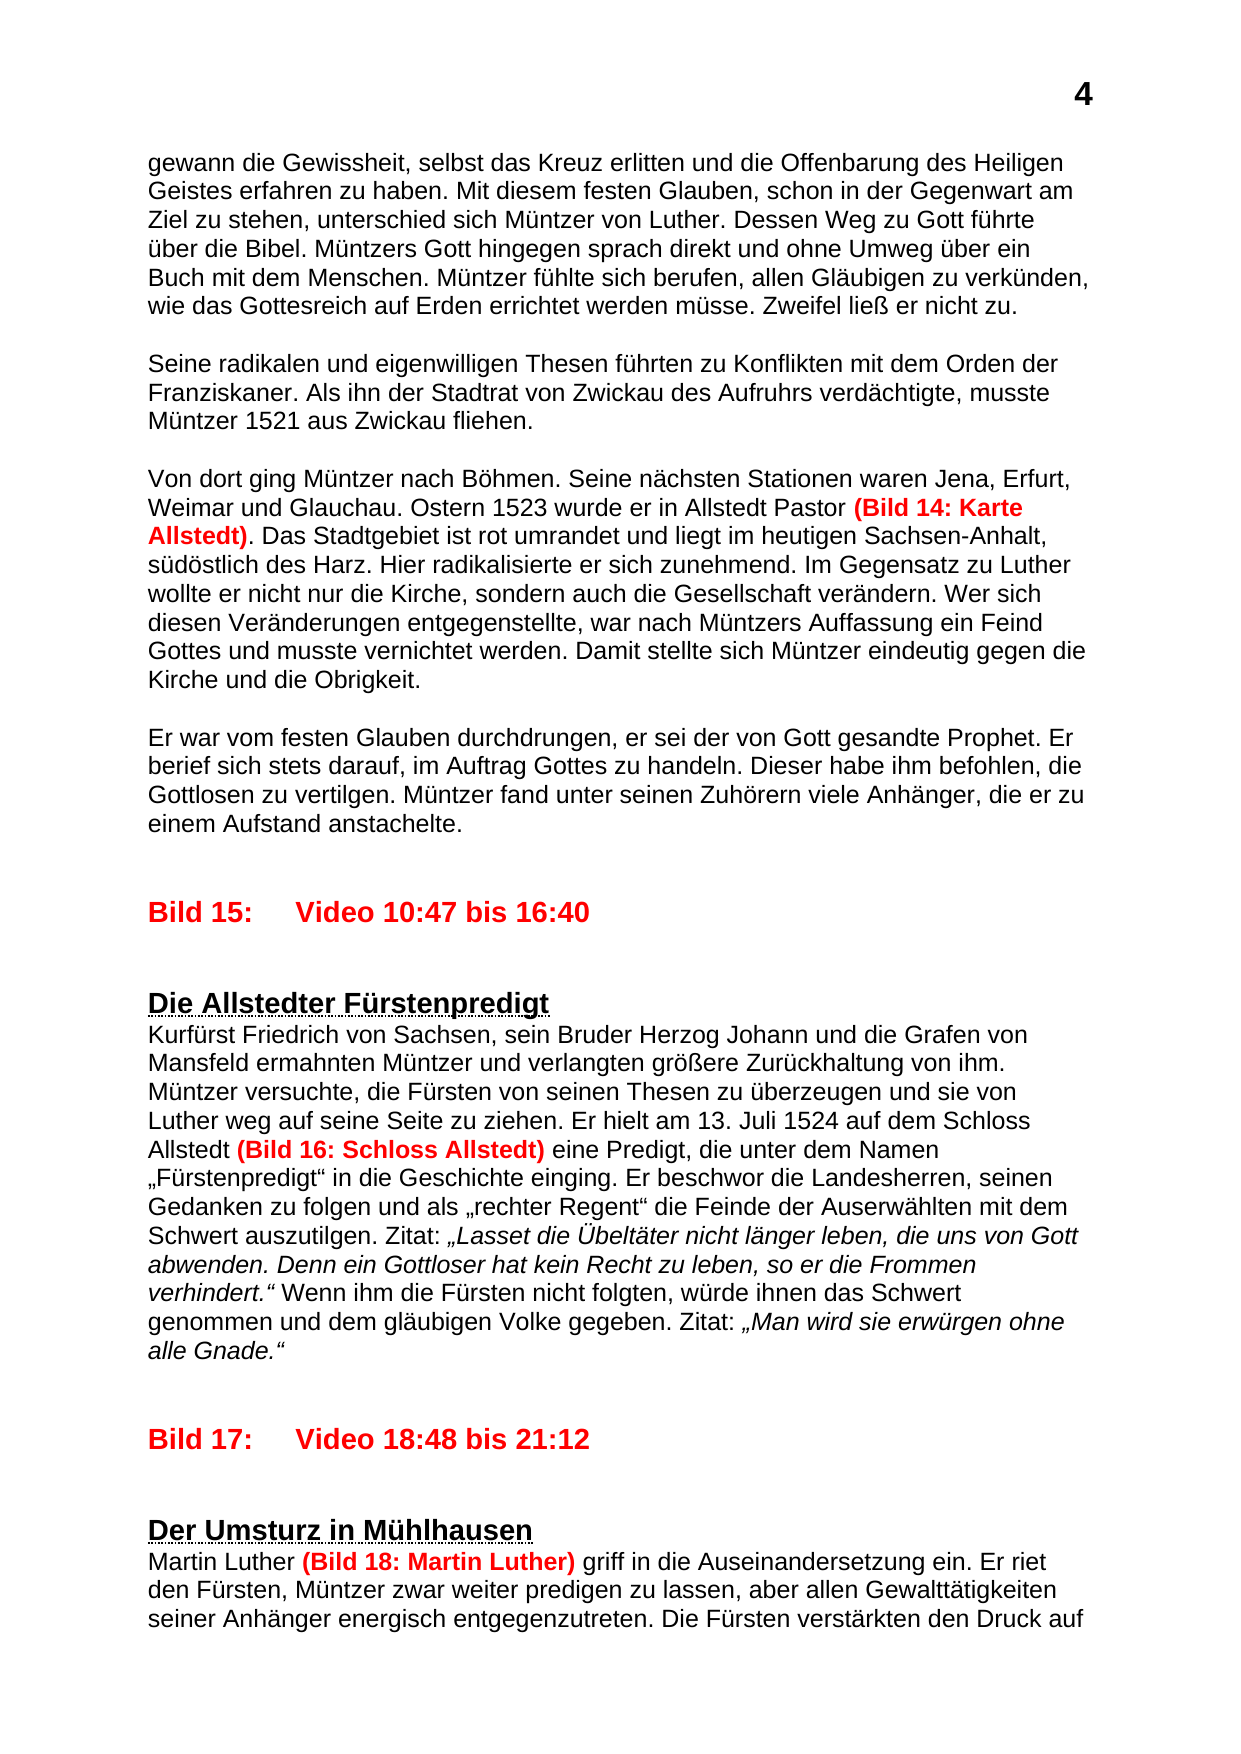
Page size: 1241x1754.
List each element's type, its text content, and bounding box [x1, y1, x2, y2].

text Bild 17: Video 18:48 bis 21:12 [148, 1422, 1093, 1456]
text Kurfürst Friedrich von Sachsen, sein Bruder Herzog Johann und die Grafen von Mansfeld ermahnten Müntzer und verlangten größere Zurückhaltung von ihm. Müntzer versuchte, die Fürsten von seinen Thesen zu überzeugen und sie von Luther weg auf seine Seite zu ziehen. Er hielt am 13. Juli 1524 auf dem Schloss Allstedt (Bild 16: Schloss Allstedt) eine Predigt, die unter dem Namen „Fürstenpredigt“ in die Geschichte einging. Er beschwor die Landesherren, seinen Gedanken zu folgen und als „rechter Regent“ die Feinde der Auserwählten mit dem Schwert auszutilgen. Zitat: „Lasset die Übeltäter nicht länger leben, die uns von Gott abwenden. Denn ein Gottloser hat kein Recht zu leben, so er die Frommen verhindert.“ Wenn ihm die Fürsten nicht folgten, würde ihnen das Schwert genommen und dem gläubigen Volke gegeben. Zitat: „Man wird sie erwürgen ohne alle Gnade.“ [148, 1020, 1093, 1365]
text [148, 148, 1093, 320]
text Er war vom festen Glauben durchdrungen, er sei der von Gott gesandte Prophet. Er berief sich stets darauf, im Auftrag Gottes zu handeln. Dieser habe ihm befohlen, die Gottlosen zu vertilgen. Müntzer fand unter seinen Zuhörern viele Anhänger, die er zu einem Aufstand anstachelte. [148, 723, 1093, 838]
text Der Umsturz in Mühlhausen [148, 1513, 1093, 1547]
text Von dort ging Müntzer nach Böhmen. Seine nächsten Stationen waren Jena, Erfurt, Weimar und Glauchau. Ostern 1523 wurde er in Allstedt Pastor (Bild 14: Karte Allstedt). Das Stadtgebiet ist rot umrandet und liegt im heutigen Sachsen-Anhalt, südöstlich des Harz. Hier radikalisierte er sich zunehmend. Im Gegensatz zu Luther wollte er nicht nur die Kirche, sondern auch die Gesellschaft verändern. Wer sich diesen Veränderungen entgegenstellte, war nach Müntzers Auffassung ein Feind Gottes und musste vernichtet werden. Damit stellte sich Müntzer eindeutig gegen die Kirche und die Obrigkeit. [148, 464, 1093, 694]
text Bild 15: Video 10:47 bis 16:40 [148, 895, 1093, 929]
text Seine radikalen und eigenwilligen Thesen führten zu Konflikten mit dem Orden der Franziskaner. Als ihn der Stadtrat von Zwickau des Aufruhrs verdächtigte, musste Müntzer 1521 aus Zwickau fliehen. [148, 349, 1093, 435]
text Die Allstedter Fürstenpredigt [148, 986, 1093, 1020]
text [148, 1547, 1093, 1633]
